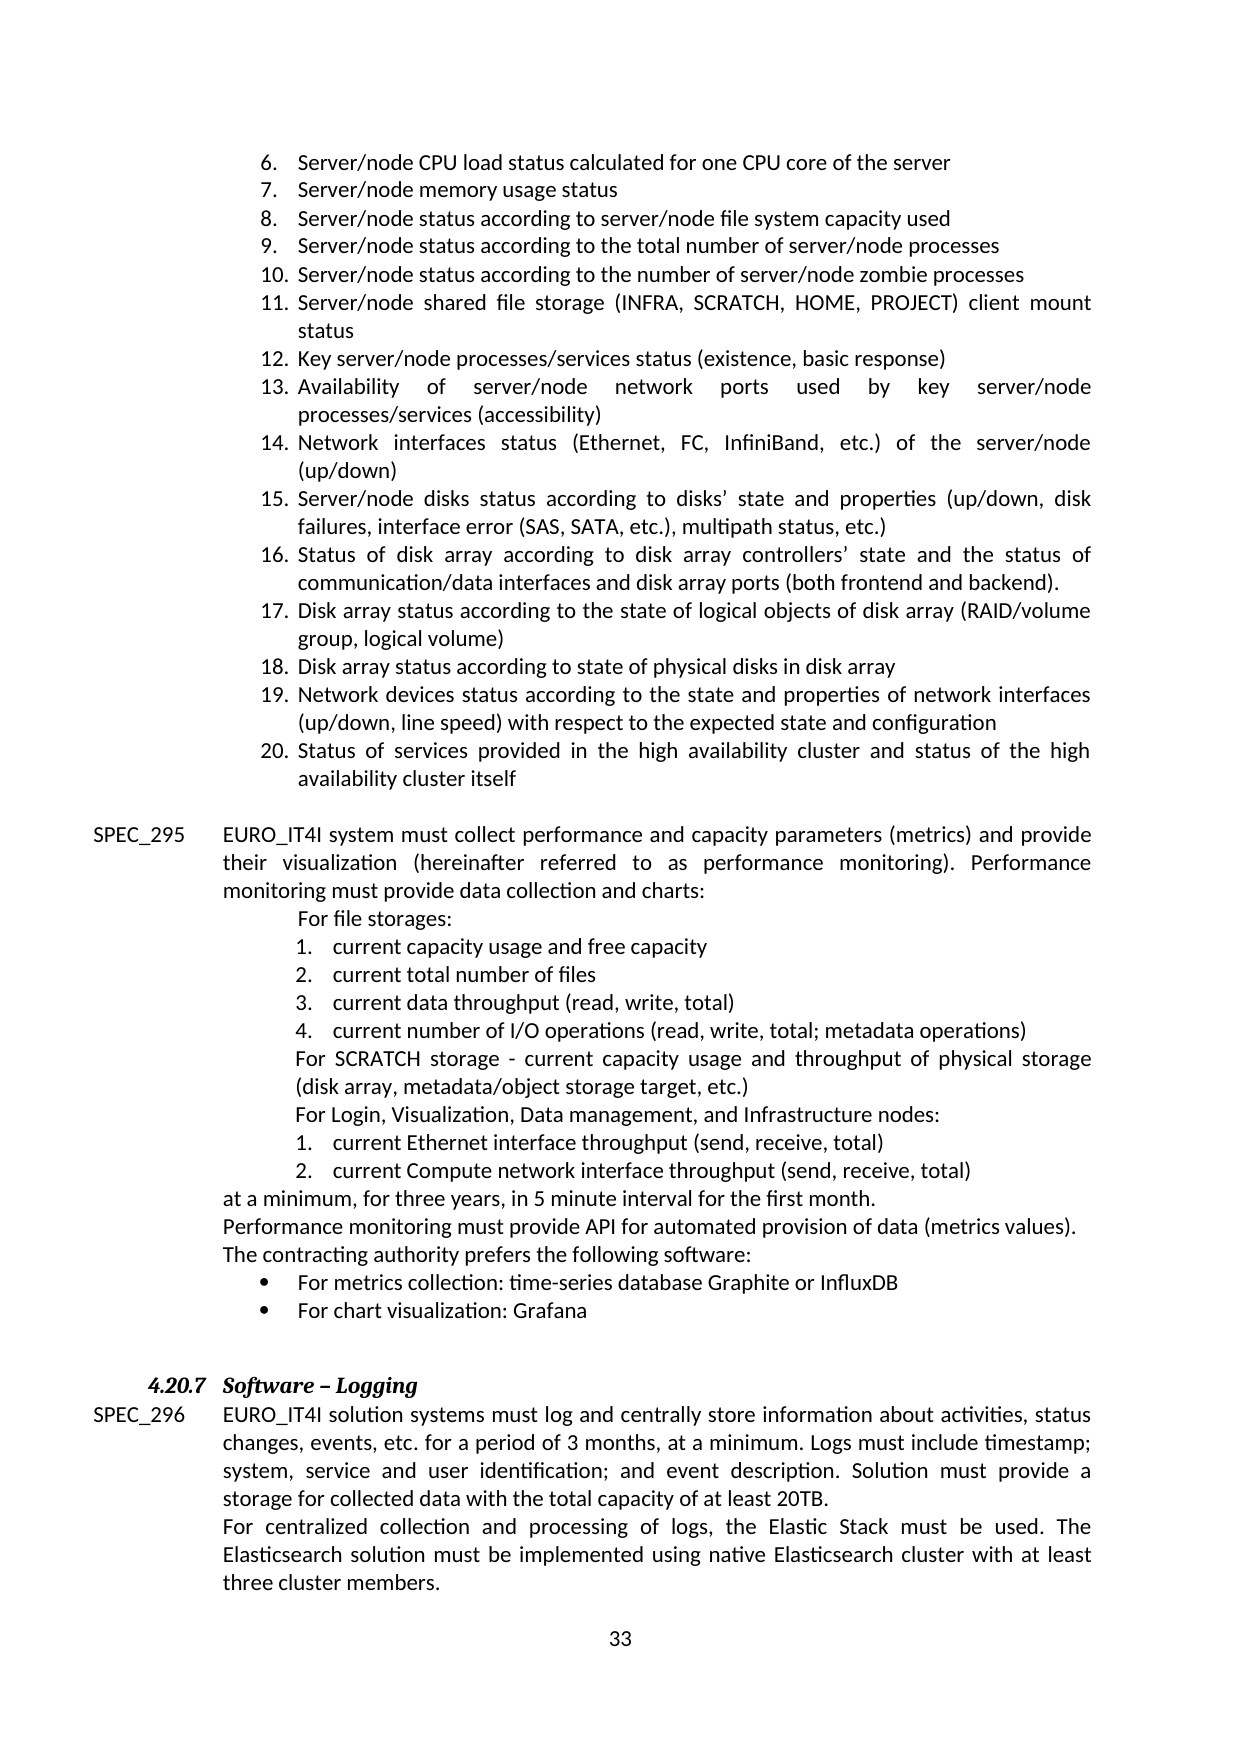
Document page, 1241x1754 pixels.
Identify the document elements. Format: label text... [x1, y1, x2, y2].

list Availability of server/node network ports used by key server/node processes/services (accessibility) [260, 372, 1093, 428]
list For centralized collection and processing of logs, the Elastic Stack must be used. The Elasticsearch solution must be implemented using native Elasticsearch cluster with at least three cluster members. [223, 1512, 1093, 1596]
text For SCRATCH storage - current capacity usage and throughput of physical storage (disk array, metadata/object storage target, etc.) [295, 1044, 1093, 1100]
list current Compute network interface throughput (send, receive, total) [295, 1156, 1093, 1184]
list Server/node status according to the total number of server/node processes [260, 232, 1093, 260]
list Network interfaces status (Ethernet, FC, InfiniBand, etc.) of the server/node (up/down) [260, 428, 1093, 484]
list Server/node status according to the number of server/node zombie processes [260, 260, 1093, 288]
list For metrics collection: time-series database Graphite or InfluxDB [260, 1268, 1093, 1296]
list current Ethernet interface throughput (send, receive, total) [295, 1128, 1093, 1156]
subtitle Software – Logging [148, 1373, 1093, 1400]
list Server/node CPU load status calculated for one CPU core of the server [260, 148, 1093, 176]
text The contracting authority prefers the following software: [223, 1240, 1093, 1268]
list Network devices status according to the state and properties of network interfaces (up/down, line speed) with respect to the expected state and configuration [260, 680, 1093, 736]
list EURO_IT4I system must collect performance and capacity parameters (metrics) and provide their visualization (hereinafter referred to as performance monitoring). Performance monitoring must provide data collection and charts: [185, 820, 1093, 904]
list For chart visualization: Grafana [260, 1296, 1093, 1324]
text Performance monitoring must provide API for automated provision of data (metrics values). [223, 1212, 1093, 1240]
list current capacity usage and free capacity [295, 932, 1093, 960]
list For file storages: [298, 904, 1093, 932]
list Server/node memory usage status [260, 176, 1093, 204]
text at a minimum, for three years, in 5 minute interval for the first month. [223, 1184, 1093, 1212]
list Key server/node processes/services status (existence, basic response) [260, 344, 1093, 372]
text For Login, Visualization, Data management, and Infrastructure nodes: [295, 1100, 1093, 1128]
list current data throughput (read, write, total) [295, 988, 1093, 1016]
list Server/node status according to server/node file system capacity used [260, 204, 1093, 232]
list Status of services provided in the high availability cluster and status of the high availability cluster itself [260, 736, 1093, 792]
list current total number of files [295, 960, 1093, 988]
list current number of I/O operations (read, write, total; metadata operations) [295, 1016, 1093, 1044]
list Status of disk array according to disk array controllers’ state and the status of communication/data interfaces and disk array ports (both frontend and backend). [260, 540, 1093, 596]
list Server/node disks status according to disks’ state and properties (up/down, disk failures, interface error (SAS, SATA, etc.), multipath status, etc.) [260, 484, 1093, 540]
list Disk array status according to state of physical disks in disk array [260, 652, 1093, 680]
list Server/node shared file storage (INFRA, SCRATCH, HOME, PROJECT) client mount status [260, 288, 1093, 344]
list Disk array status according to the state of logical objects of disk array (RAID/volume group, logical volume) [260, 596, 1093, 652]
list EURO_IT4I solution systems must log and centrally store information about activities, status changes, events, etc. for a period of 3 months, at a minimum. Logs must include timestamp; system, service and user identification; and event description. Solution must provide a storage for collected data with the total capacity of at least 20TB. [185, 1400, 1093, 1512]
